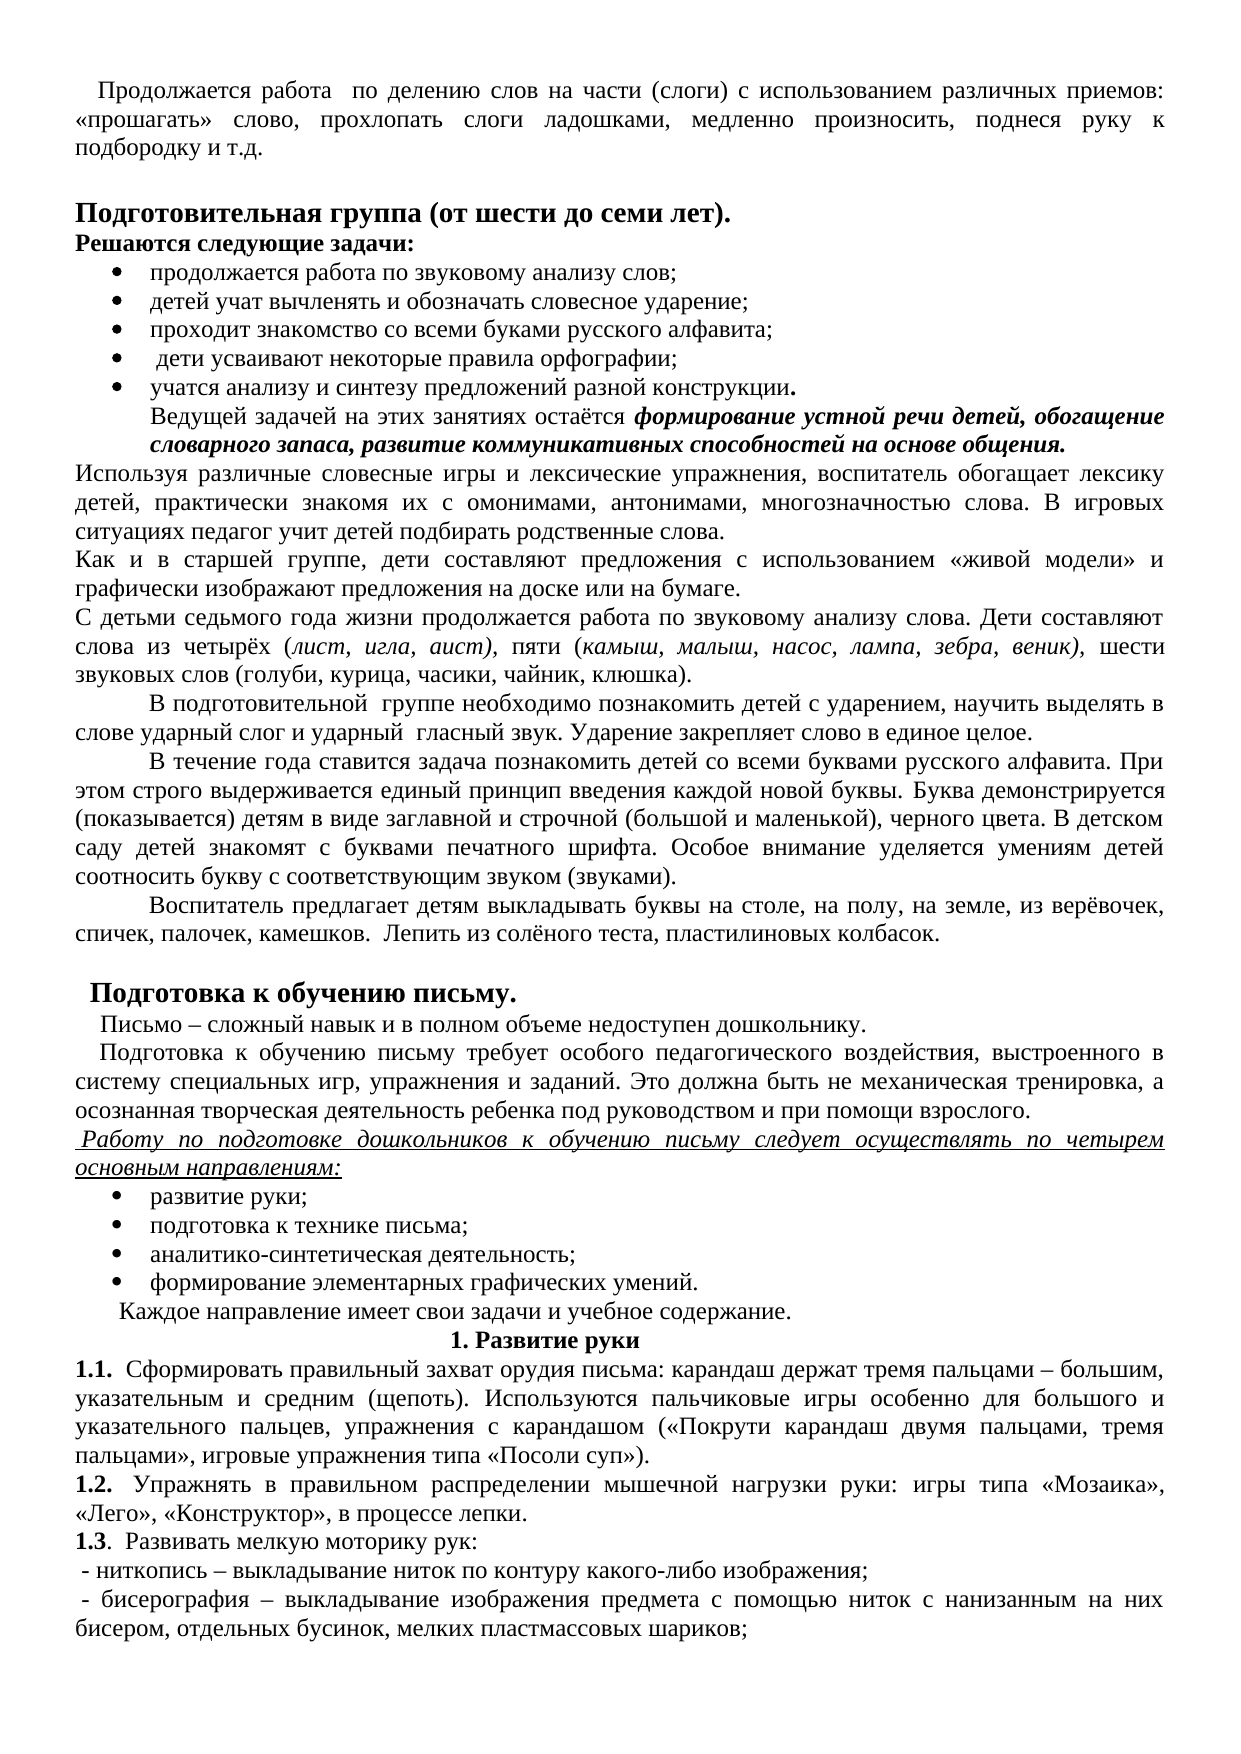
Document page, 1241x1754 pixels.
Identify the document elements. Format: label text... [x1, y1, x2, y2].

text Воспитатель предлагает детям выкладывать буквы на столе, на полу, на земле, из верёвочек, спичек, палочек, камешков. Лепить из солёного теста, пластилиновых колбасок. [75, 890, 1165, 947]
text С детьми седьмого года жизни продолжается работа по звуковому анализу слова. Дети составляют слова из четырёх (лист, игла, аист), пяти (камыш, малыш, насос, лампа, зебра, веник), шести звуковых слов (голуби, курица, часики, чайник, клюшка). [75, 602, 1165, 688]
list подготовка к технике письма; [112, 1210, 1165, 1239]
list формирование элементарных графических умений. [112, 1267, 1165, 1296]
text Работу по подготовке дошкольников к обучению письму следует осуществлять по четырем основным направлениям: [75, 1124, 1165, 1149]
text - бисерография – выкладывание изображения предмета с помощью ниток с нанизанным на них бисером, отдельных бусинок, мелких пластмассовых шариков; [75, 1584, 1165, 1641]
text 1. Развитие руки [75, 1325, 1165, 1354]
text Продолжается работа по делению слов на части (слоги) с использованием различных приемов: «прошагать» слово, прохлопать слоги ладошками, медленно произносить, поднеся руку к подбородку и т.д. [75, 75, 1165, 161]
text 1.3. Развивать мелкую моторику рук: [75, 1526, 1165, 1555]
text Письмо – сложный навык и в полном объеме недоступен дошкольнику. [75, 1009, 1165, 1037]
text 1.2. Упражнять в правильном распределении мышечной нагрузки руки: игры типа «Мозаика», «Лего», «Конструктор», в процессе лепки. [75, 1469, 1165, 1526]
list Ведущей задачей на этих занятиях остаётся формирование устной речи детей, обогащение словарного запаса, развитие коммуникативных способностей на основе общения. [150, 401, 1165, 458]
text Подготовительная группа (от шести до семи лет). [75, 195, 1165, 228]
text Работу по подготовке дошкольников к обучению письму следует осуществлять по четырем основным направлениям: [75, 1150, 1165, 1181]
text Каждое направление имеет свои задачи и учебное содержание. [75, 1296, 1165, 1325]
text Используя различные словесные игры и лексические упражнения, воспитатель обогащает лексику детей, практически знакомя их с омонимами, антонимами, многозначностью слова. В игровых ситуациях педагог учит детей подбирать родственные слова. [75, 458, 1165, 544]
list продолжается работа по звуковому анализу слов; [112, 257, 1165, 286]
text - ниткопись – выкладывание ниток по контуру какого-либо изображения; [75, 1555, 1165, 1584]
text Подготовка к обучению письму. [75, 975, 1165, 1009]
list проходит знакомство со всеми буками русского алфавита; [112, 314, 1165, 343]
list учатся анализу и синтезу предложений разной конструкции. [112, 372, 1165, 401]
text В течение года ставится задача познакомить детей со всеми буквами русского алфавита. При этом строго выдерживается единый принцип введения каждой новой буквы. Буква демонстрируется (показывается) детям в виде заглавной и строчной (большой и маленькой), черного цвета. В детском саду детей знакомят с буквами печатного шрифта. Особое внимание уделяется умениям детей соотносить букву с соответствующим звуком (звуками). [75, 746, 1165, 890]
list аналитико-синтетическая деятельность; [112, 1239, 1165, 1267]
text В подготовительной группе необходимо познакомить детей с ударением, научить выделять в слове ударный слог и ударный гласный звук. Ударение закрепляет слово в единое целое. [75, 688, 1165, 746]
list детей учат вычленять и обозначать словесное ударение; [112, 286, 1165, 314]
list развитие руки; [112, 1181, 1165, 1210]
text Подготовка к обучению письму требует особого педагогического воздействия, выстроенного в систему специальных игр, упражнения и заданий. Это должна быть не механическая тренировка, а осознанная творческая деятельность ребенка под руководством и при помощи взрослого. [75, 1037, 1165, 1124]
text Как и в старшей группе, дети составляют предложения с использованием «живой модели» и графически изображают предложения на доске или на бумаге. [75, 544, 1165, 602]
list дети усваивают некоторые правила орфографии; [112, 343, 1165, 372]
text Решаются следующие задачи: [75, 228, 1165, 257]
text 1.1. Сформировать правильный захват орудия письма: карандаш держат тремя пальцами – большим, указательным и средним (щепоть). Используются пальчиковые игры особенно для большого и указательного пальцев, упражнения с карандашом («Покрути карандаш двумя пальцами, тремя пальцами», игровые упражнения типа «Посоли суп»). [75, 1354, 1165, 1469]
